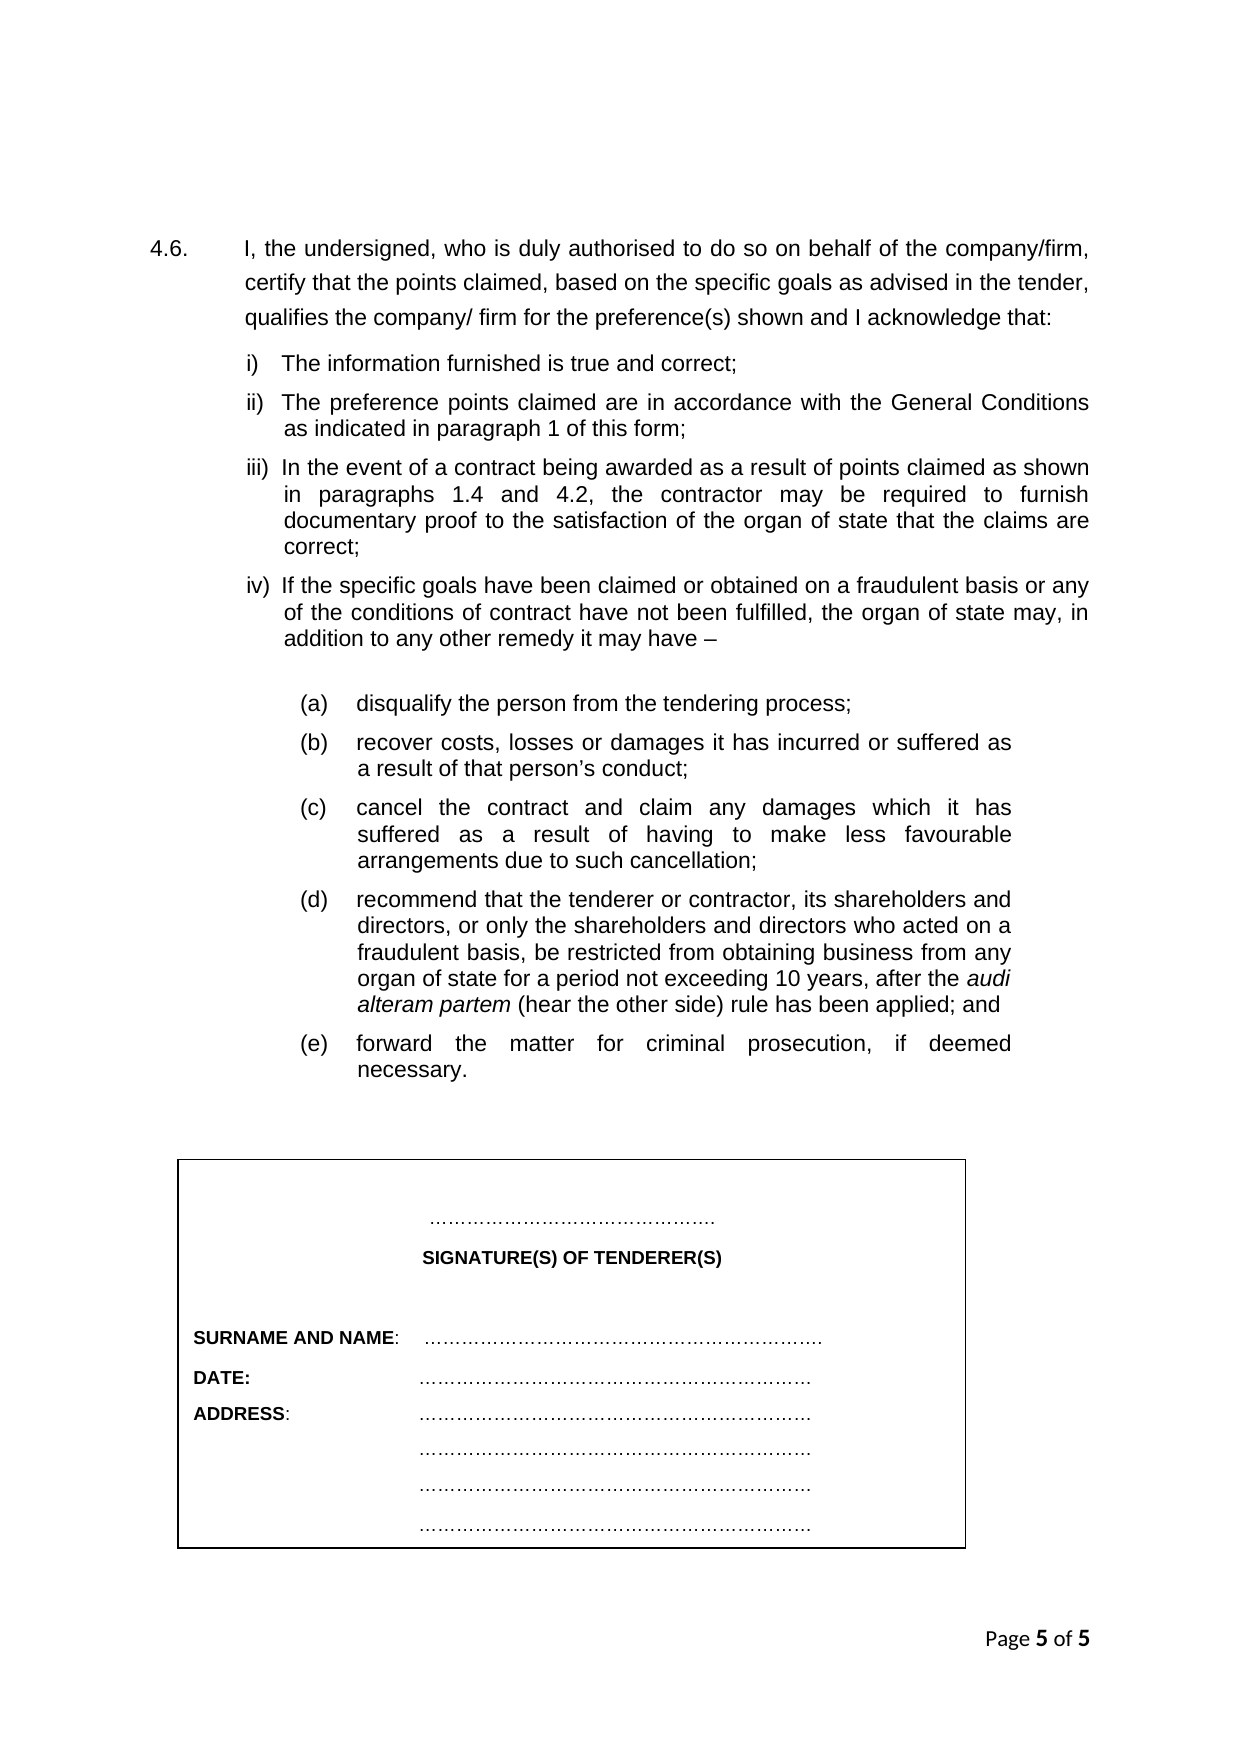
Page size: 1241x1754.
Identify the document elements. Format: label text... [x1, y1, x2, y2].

list recover costs, losses or damages it has incurred or suffered as a result of that person’s conduct; [300, 729, 1012, 782]
list In the event of a contract being awarded as a result of points claimed as shown in paragraphs 1.4 and 4.2, the contractor may be required to furnish documentary proof to the satisfaction of the organ of state that the claims are correct; [246, 454, 1090, 560]
list cancel the contract and claim any damages which it has suffered as a result of having to make less favourable arrangements due to such cancellation; [300, 794, 1012, 873]
list The preference points claimed are in accordance with the General Conditions as indicated in paragraph 1 of this form; [246, 389, 1090, 442]
list The information furnished is true and correct; [246, 350, 1090, 377]
list If the specific goals have been claimed or obtained on a fraudulent basis or any of the conditions of contract have not been fulfilled, the organ of state may, in addition to any other remedy it may have – [246, 572, 1090, 651]
list forward the matter for criminal prosecution, if deemed necessary. [300, 1030, 1012, 1083]
list I, the undersigned, who is duly authorised to do so on behalf of the company/firm, certify that the points claimed, based on the specific goals as advised in the tender, qualifies the company/ firm for the preference(s) shown and I acknowledge that: [150, 235, 1090, 330]
list disqualify the person from the tendering process; [300, 690, 1012, 716]
list recommend that the tenderer or contractor, its shareholders and directors, or only the shareholders and directors who acted on a fraudulent basis, be restricted from obtaining business from any organ of state for a period not exceeding 10 years, after the audi alteram partem (hear the other side) rule has been applied; and [300, 886, 1012, 1017]
